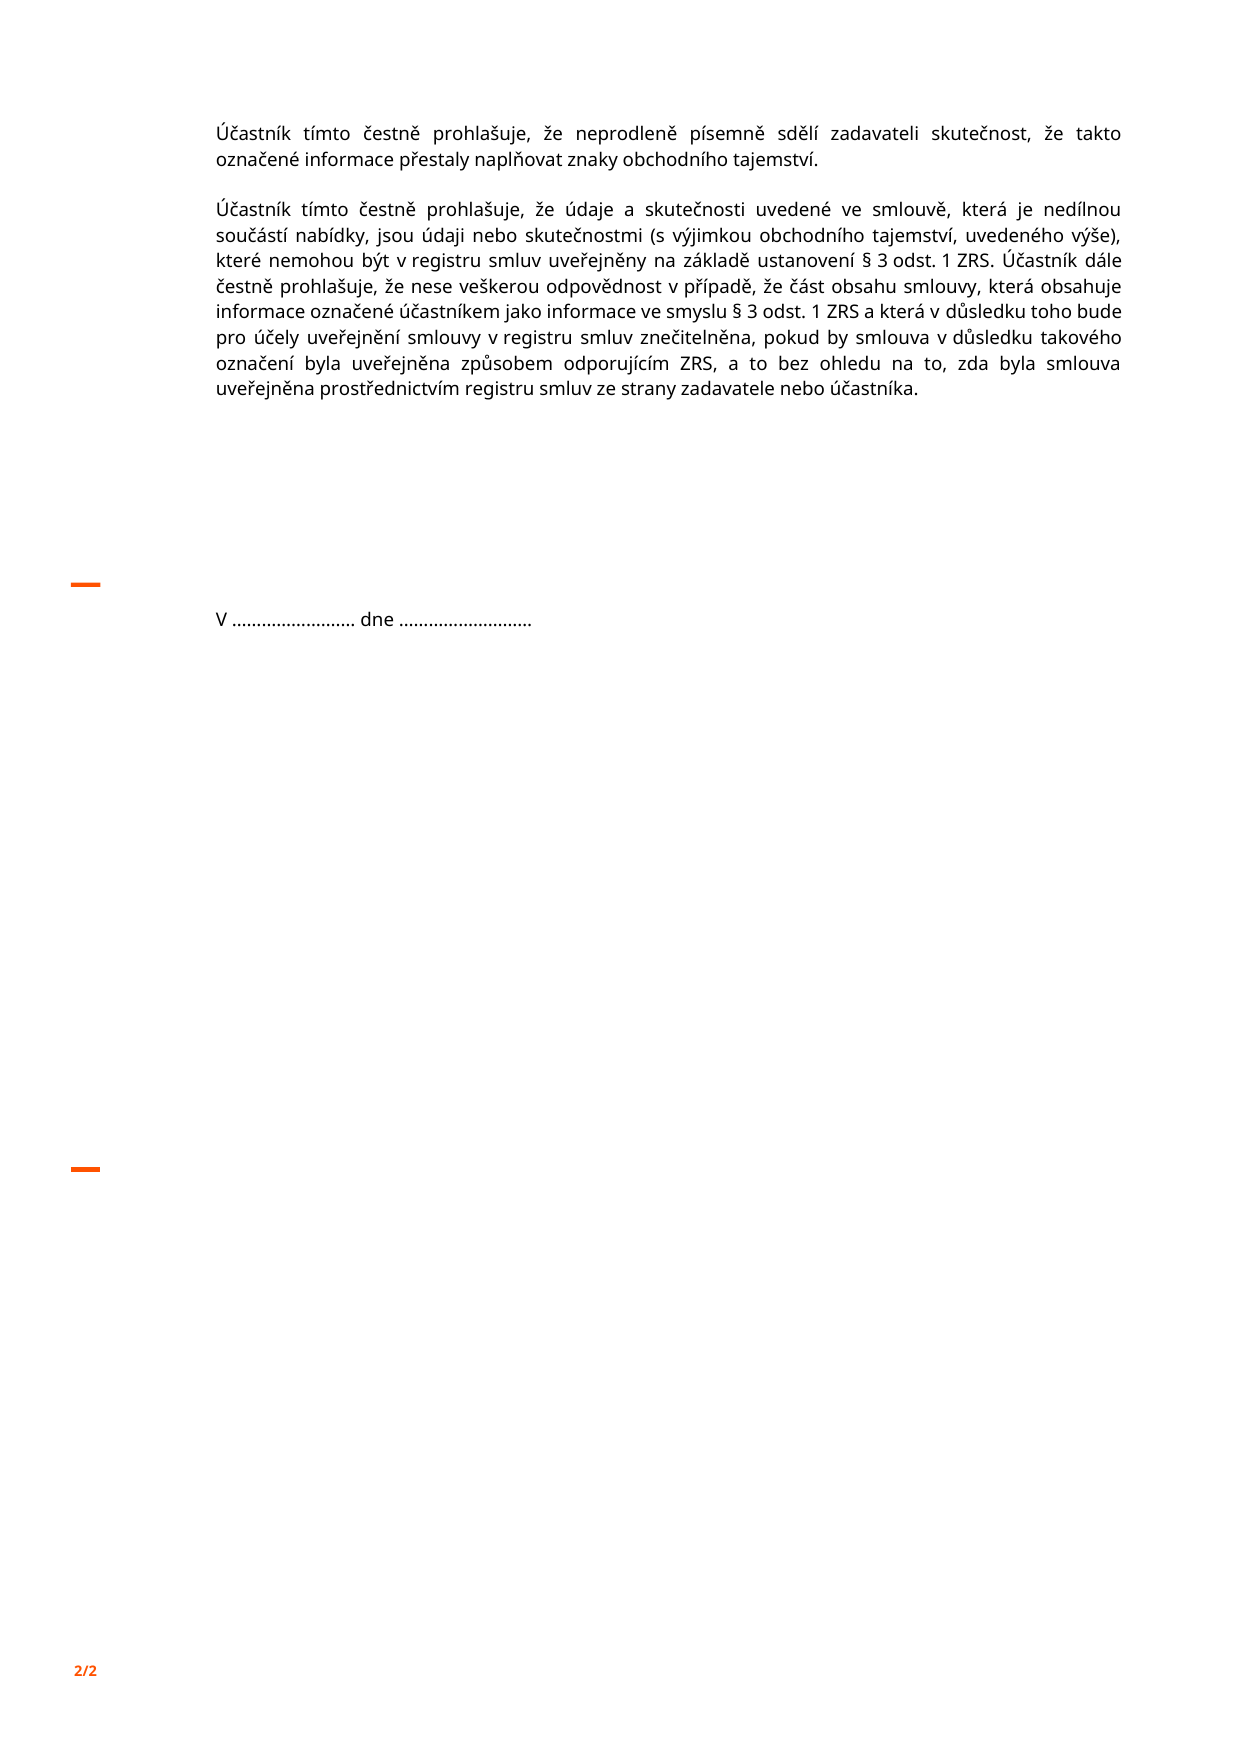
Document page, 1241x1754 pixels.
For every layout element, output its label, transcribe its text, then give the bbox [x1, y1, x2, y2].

text Účastník tímto čestně prohlašuje, že neprodleně písemně sdělí zadavateli skutečnost, že takto označené informace přestaly naplňovat znaky obchodního tajemství. [216, 121, 1122, 172]
text Účastník tímto čestně prohlašuje, že údaje a skutečnosti uvedené ve smlouvě, která je nedílnou součástí nabídky, jsou údaji nebo skutečnostmi (s výjimkou obchodního tajemství, uvedeného výše), které nemohou být v registru smluv uveřejněny na základě ustanovení § 3 odst. 1 ZRS. Účastník dále čestně prohlašuje, že nese veškerou odpovědnost v případě, že část obsahu smlouvy, která obsahuje informace označené účastníkem jako informace ve smyslu § 3 odst. 1 ZRS a která v důsledku toho bude pro účely uveřejnění smlouvy v registru smluv znečitelněna, pokud by smlouva v důsledku takového označení byla uveřejněna způsobem odporujícím ZRS, a to bez ohledu na to, zda byla smlouva uveřejněna prostřednictvím registru smluv ze strany zadavatele nebo účastníka. [216, 197, 1122, 401]
text V ………………….… dne ……………………… [216, 603, 1121, 632]
